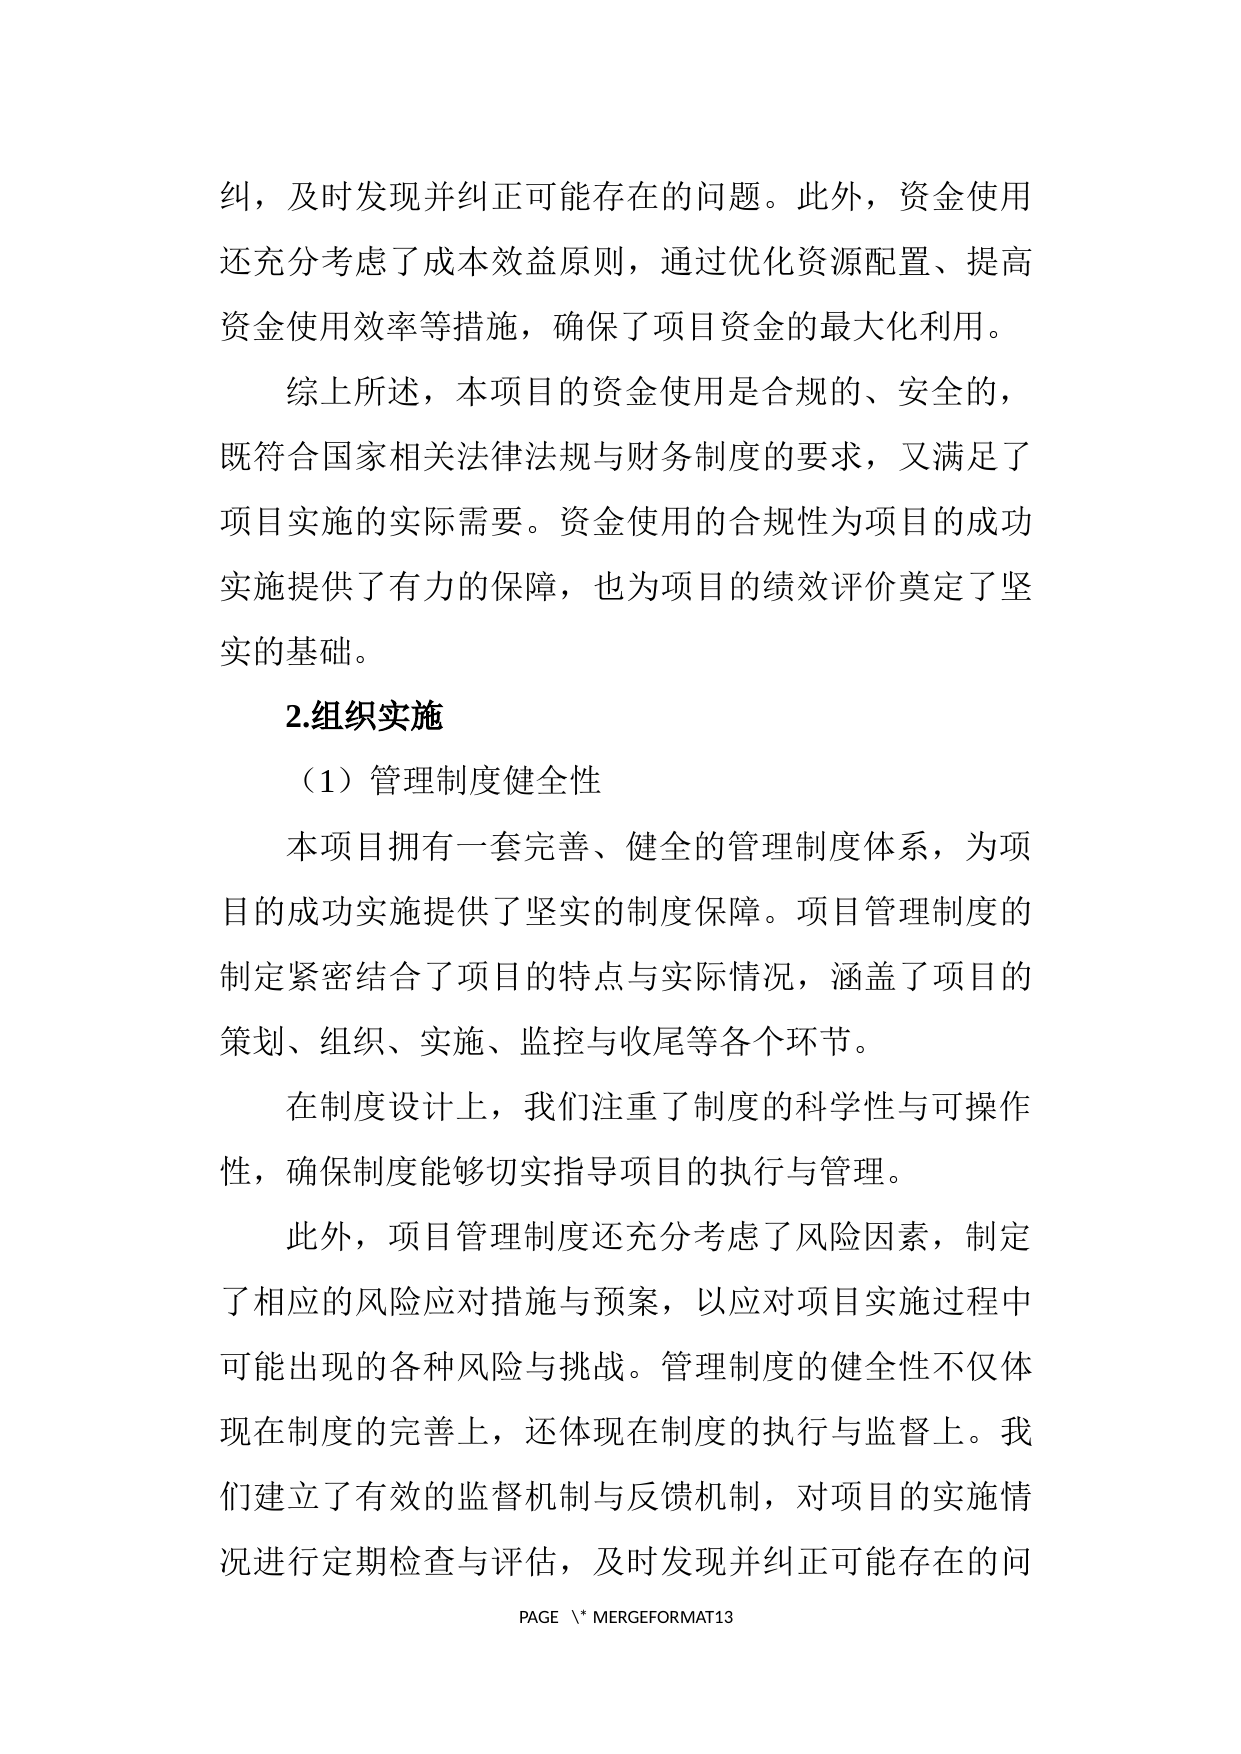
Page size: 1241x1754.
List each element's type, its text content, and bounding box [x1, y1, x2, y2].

text （1）管理制度健全性 [218, 747, 1033, 812]
text 综上所述，本项目的资金使用是合规的、安全的，既符合国家相关法律法规与财务制度的要求，又满足了项目实施的实际需要。资金使用的合规性为项目的成功实施提供了有力的保障，也为项目的绩效评价奠定了坚实的基础。 [218, 357, 1033, 682]
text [218, 1202, 1033, 1592]
text 2.组织实施 [218, 682, 1033, 747]
text 在制度设计上，我们注重了制度的科学性与可操作性，确保制度能够切实指导项目的执行与管理。 [218, 1072, 1033, 1202]
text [218, 162, 1033, 357]
text 本项目拥有一套完善、健全的管理制度体系，为项目的成功实施提供了坚实的制度保障。项目管理制度的制定紧密结合了项目的特点与实际情况，涵盖了项目的策划、组织、实施、监控与收尾等各个环节。 [218, 812, 1033, 1072]
